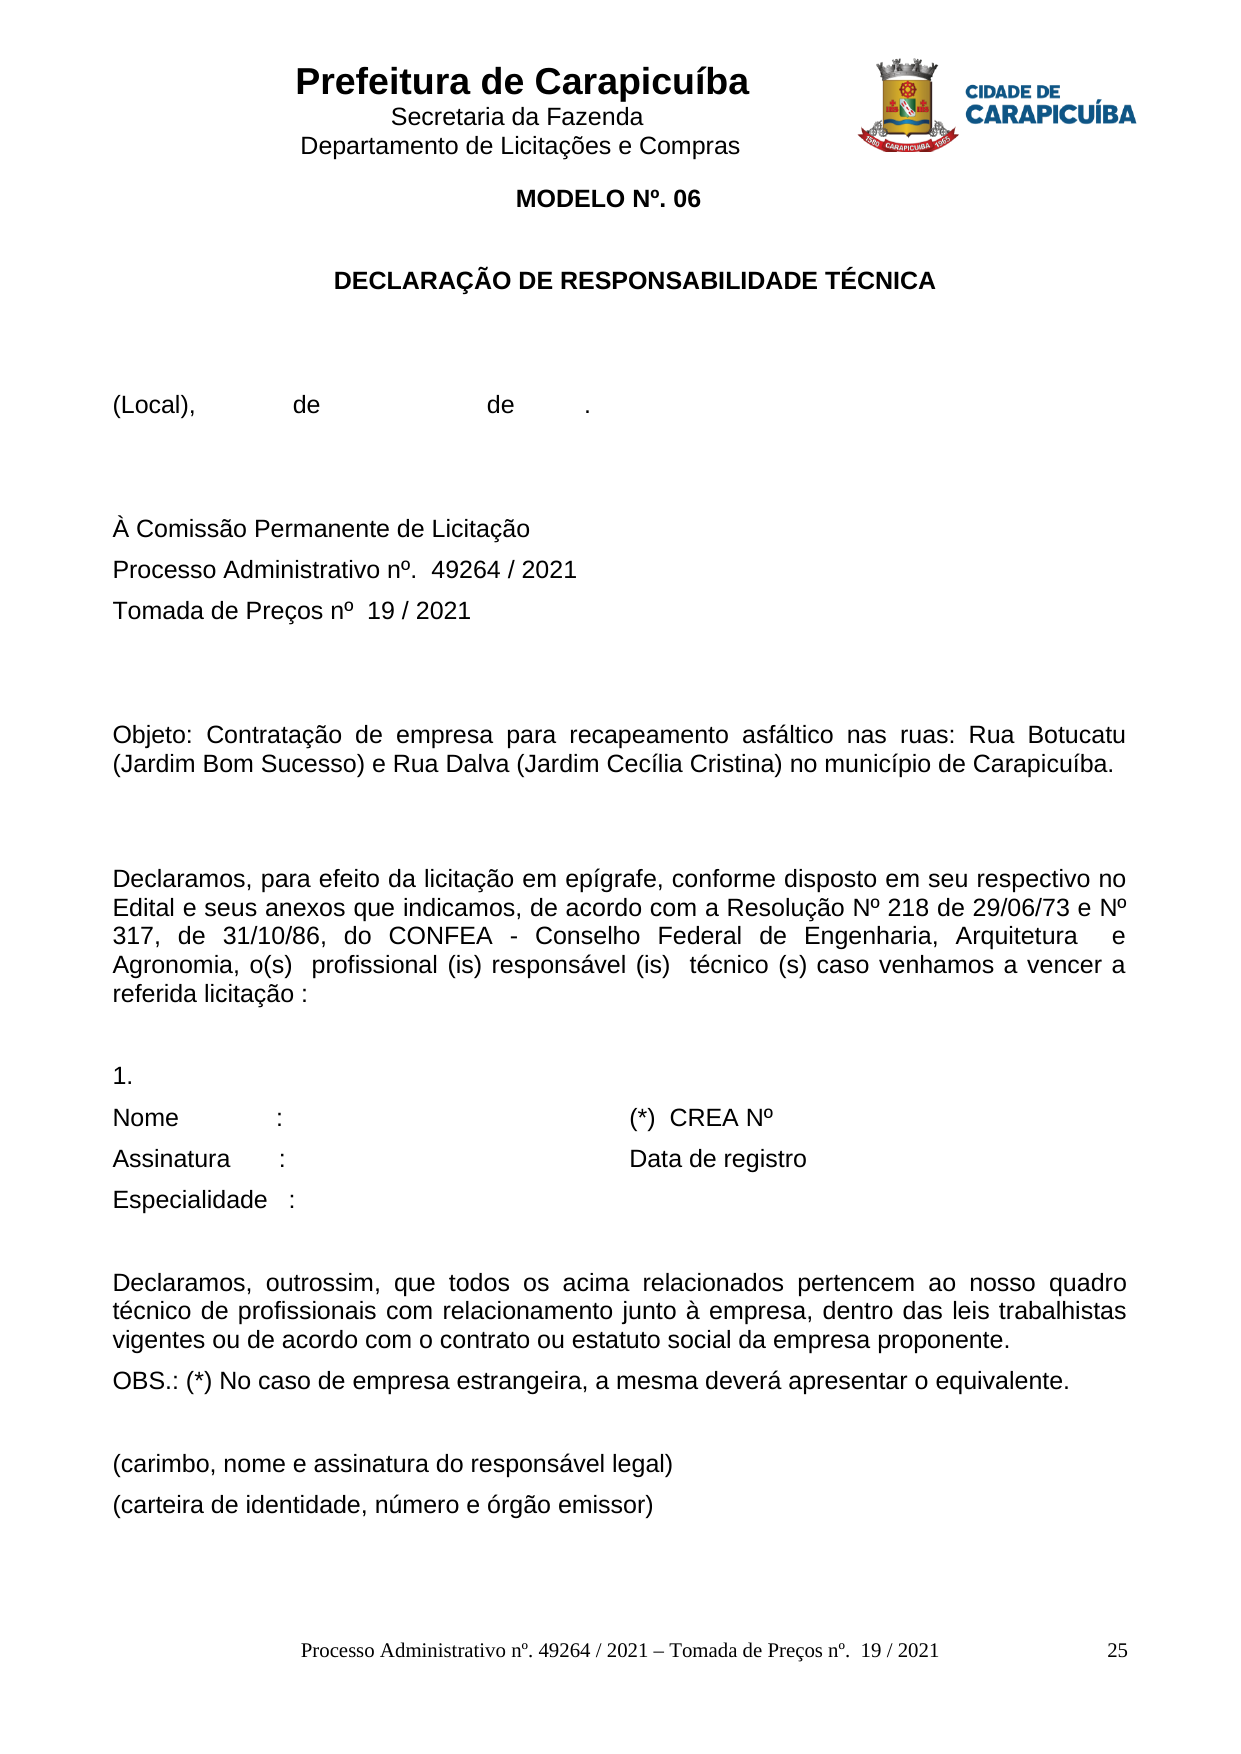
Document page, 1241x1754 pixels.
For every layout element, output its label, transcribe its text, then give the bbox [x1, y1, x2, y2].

picture [857, 57, 1139, 152]
text Assinatura : Data de registro [112, 1144, 1104, 1172]
text Declaramos, para efeito da licitação em epígrafe, conforme disposto em seu respectivo no Edital e seus anexos que indicamos, de acordo com a Resolução Nº 218 de 29/06/73 e Nº 317, de 31/10/86, do CONFEA - Conselho Federal de Engenharia, Arquitetura e Agronomia, o(s) profissional (is) responsável (is) técnico (s) caso venhamos a vencer a referida licitação : [112, 864, 1128, 1007]
text Objeto: Contratação de empresa para recapeamento asfáltico nas ruas: Rua Botucatu (Jardim Bom Sucesso) e Rua Dalva (Jardim Cecília Cristina) no município de Carapicuíba. [112, 720, 1128, 777]
text Nome : (*) CREA Nº [112, 1102, 1104, 1131]
text 1. [112, 1061, 1104, 1090]
text Especialidade : [112, 1185, 1104, 1214]
text (carteira de identidade, número e órgão emissor) [112, 1490, 1128, 1519]
text (Local), de de . [112, 390, 1104, 419]
text Declaramos, outrossim, que todos os acima relacionados pertencem ao nosso quadro técnico de profissionais com relacionamento junto à empresa, dentro das leis trabalhistas vigentes ou de acordo com o contrato ou estatuto social da empresa proponente. [112, 1267, 1128, 1354]
text (carimbo, nome e assinatura do responsável legal) [112, 1449, 1128, 1477]
text À Comissão Permanente de Licitação [112, 514, 1104, 542]
text OBS.: (*) No caso de empresa estrangeira, a mesma deverá apresentar o equivalente. [112, 1366, 1128, 1395]
text Processo Administrativo nº. 49264 / 2021 [112, 555, 1104, 584]
text Tomada de Preços nº 19 / 2021 [112, 596, 1104, 625]
text DECLARAÇÃO DE RESPONSABILIDADE TÉCNICA [112, 266, 1104, 295]
text MODELO Nº. 06 [112, 184, 1104, 212]
